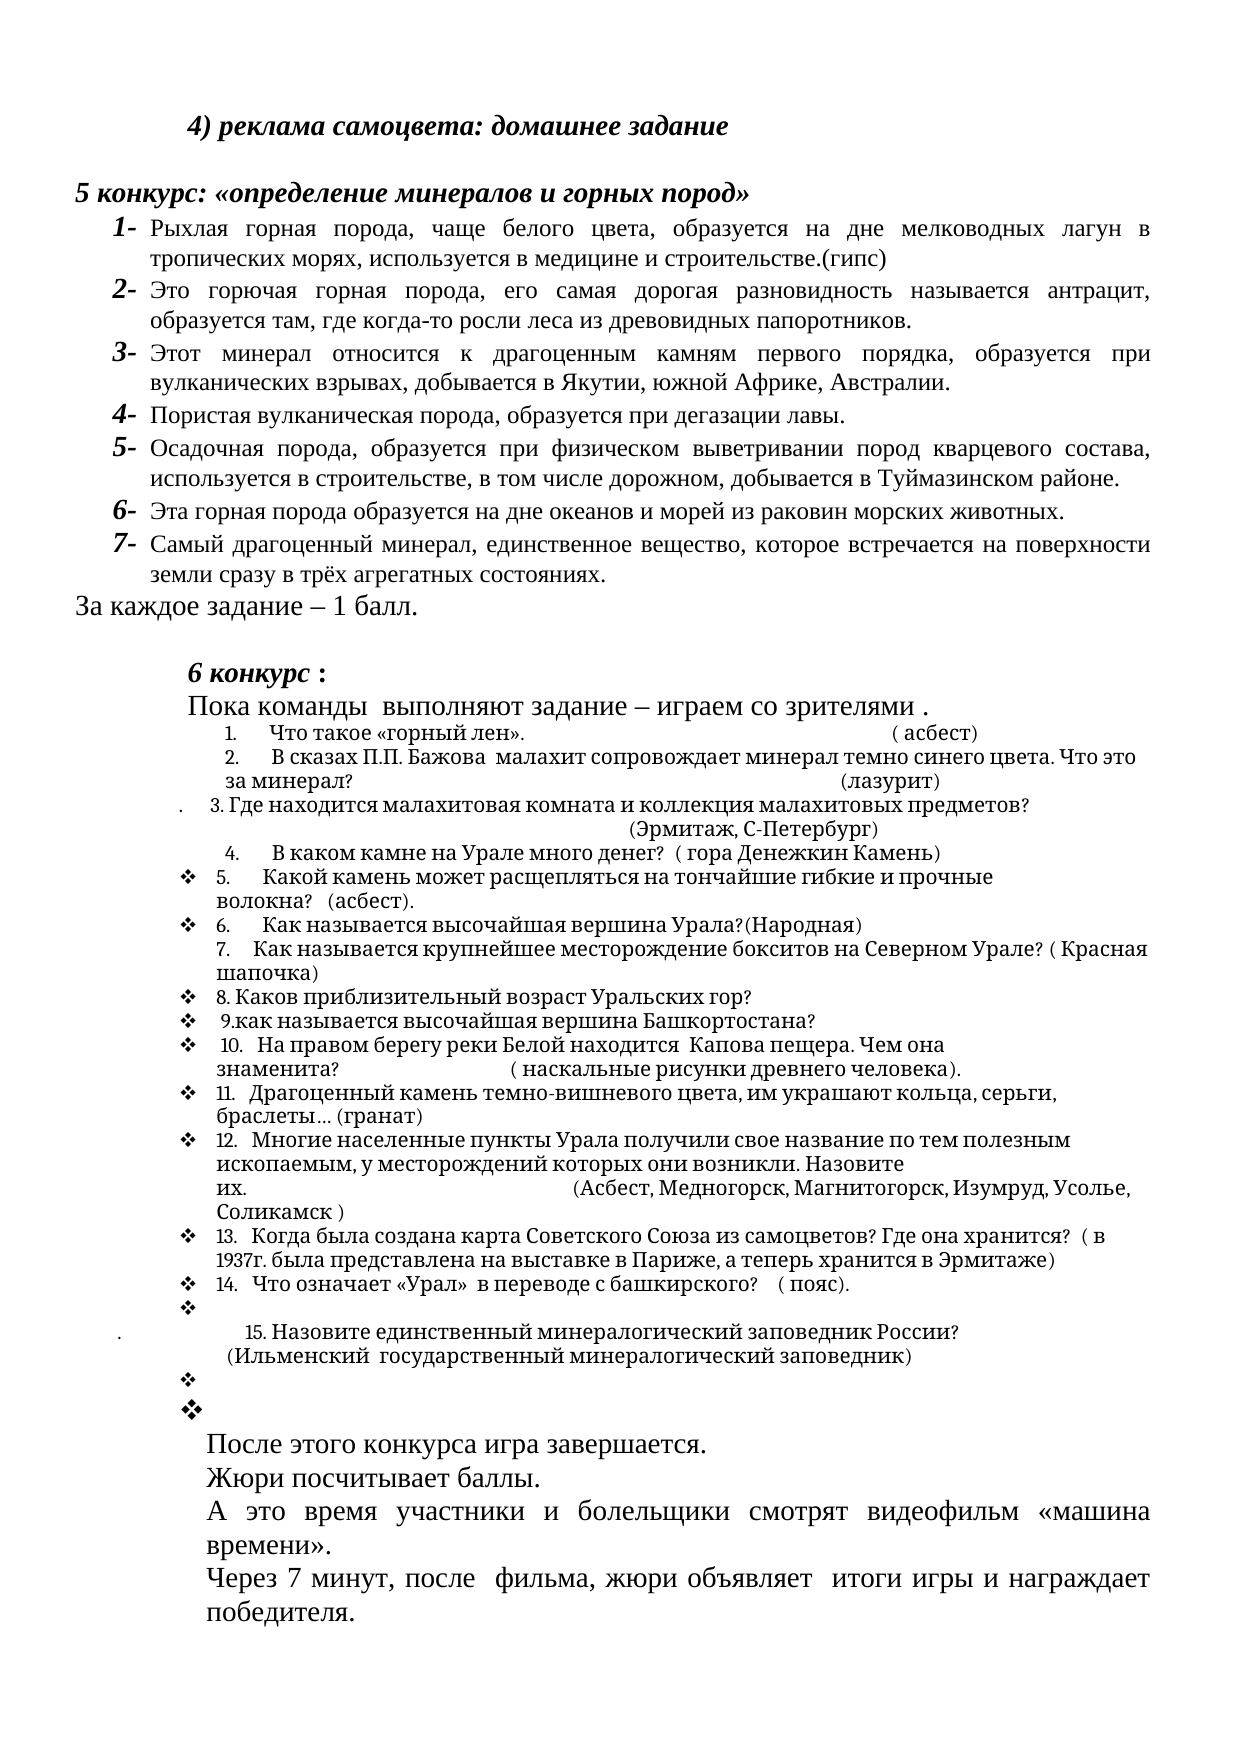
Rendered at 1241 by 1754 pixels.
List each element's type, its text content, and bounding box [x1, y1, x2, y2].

list 8. Каков приблизительный возраст Уральских гор? [178, 985, 1152, 1009]
list 1. Что такое «горный лен». ( асбест) [225, 722, 1152, 746]
list 2. В сказах П.П. Бажова малахит сопровождает минерал темно синего цвета. Что это за минерал? (лазурит) [225, 746, 1152, 794]
list 10. На правом берегу реки Белой находится Капова пещера. Чем она знаменита? ( наскальные рисунки древнего человека). [178, 1033, 1152, 1081]
list 13. Когда была создана карта Советского Союза из самоцветов? Где она хранится? ( в 1937г. была представлена на выставке в Париже, а теперь хранится в Эрмитаже) [178, 1225, 1152, 1273]
text 7. Как называется крупнейшее месторождение бокситов на Северном Урале? ( Красная шапочка) [216, 937, 1152, 985]
text . 15. Назовите единственный минералогический заповедник России? [112, 1321, 1152, 1345]
list Пористая вулканическая порода, образуется при дегазации лавы. [112, 396, 1152, 429]
list 9.как называется высочайшая вершина Башкортостана? [178, 1009, 1152, 1033]
list 11. Драгоценный камень темно-вишневого цвета, им украшают кольца, серьги, браслеты… (гранат) [178, 1081, 1152, 1129]
text А это время участники и болельщики смотрят видеофильм «машина времени». [206, 1493, 1152, 1560]
list 12. Многие населенные пункты Урала получили свое название по тем полезным ископаемым, у месторождений которых они возникли. Назовите их. (Асбест, Медногорск, Магнитогорск, Изумруд, Усолье, Соликамск ) [178, 1129, 1152, 1225]
list Это горючая горная порода, его самая дорогая разновидность называется антрацит, образуется там, где когда-то росли леса из древовидных папоротников. [112, 271, 1152, 334]
list 14. Что означает «Урал» в переводе с башкирского? ( пояс). [178, 1273, 1152, 1297]
list 5. Какой камень может расщепляться на тончайшие гибкие и прочные волокна? (асбест). [178, 866, 1152, 913]
list (Эрмитаж, С-Петербург) [225, 818, 1152, 842]
text Жюри посчитывает баллы. [206, 1460, 1152, 1493]
list Этот минерал относится к драгоценным камням первого порядка, образуется при вулканических взрывах, добывается в Якутии, южной Африке, Австралии. [112, 334, 1152, 396]
list Самый драгоценный минерал, единственное вещество, которое встречается на поверхности земли сразу в трёх агрегатных состояниях. [112, 525, 1152, 588]
text За каждое задание – 1 балл. [75, 588, 1152, 621]
text (Ильменский государственный минералогический заповедник) [75, 1345, 1152, 1369]
list Осадочная порода, образуется при физическом выветривании пород кварцевого состава, используется в строительстве, в том числе дорожном, добывается в Туймазинском районе. [112, 429, 1152, 492]
text Через 7 минут, после фильма, жюри объявляет итоги игры и награждает победителя. [206, 1560, 1152, 1627]
list 6. Как называется высочайшая вершина Урала?(Народная) [178, 913, 1152, 937]
text 5 конкурс: «определение минералов и горных пород» [75, 176, 1152, 209]
list 4. В каком камне на Урале много денег? ( гора Денежкин Камень) [225, 842, 1152, 866]
list Эта горная порода образуется на дне океанов и морей из раковин морских животных. [112, 492, 1152, 525]
list Рыхлая горная порода, чаще белого цвета, образуется на дне мелководных лагун в тропических морях, используется в медицине и строительстве.(гипс) [112, 209, 1152, 271]
text После этого конкурса игра завершается. [206, 1426, 1152, 1460]
text . 3. Где находится малахитовая комната и коллекция малахитовых предметов? [178, 794, 1152, 818]
text Пока команды выполняют задание – играем со зрителями . [187, 688, 1152, 722]
text 6 конкурс : [187, 655, 1152, 688]
text 4) реклама самоцвета: домашнее задание [131, 108, 1152, 142]
